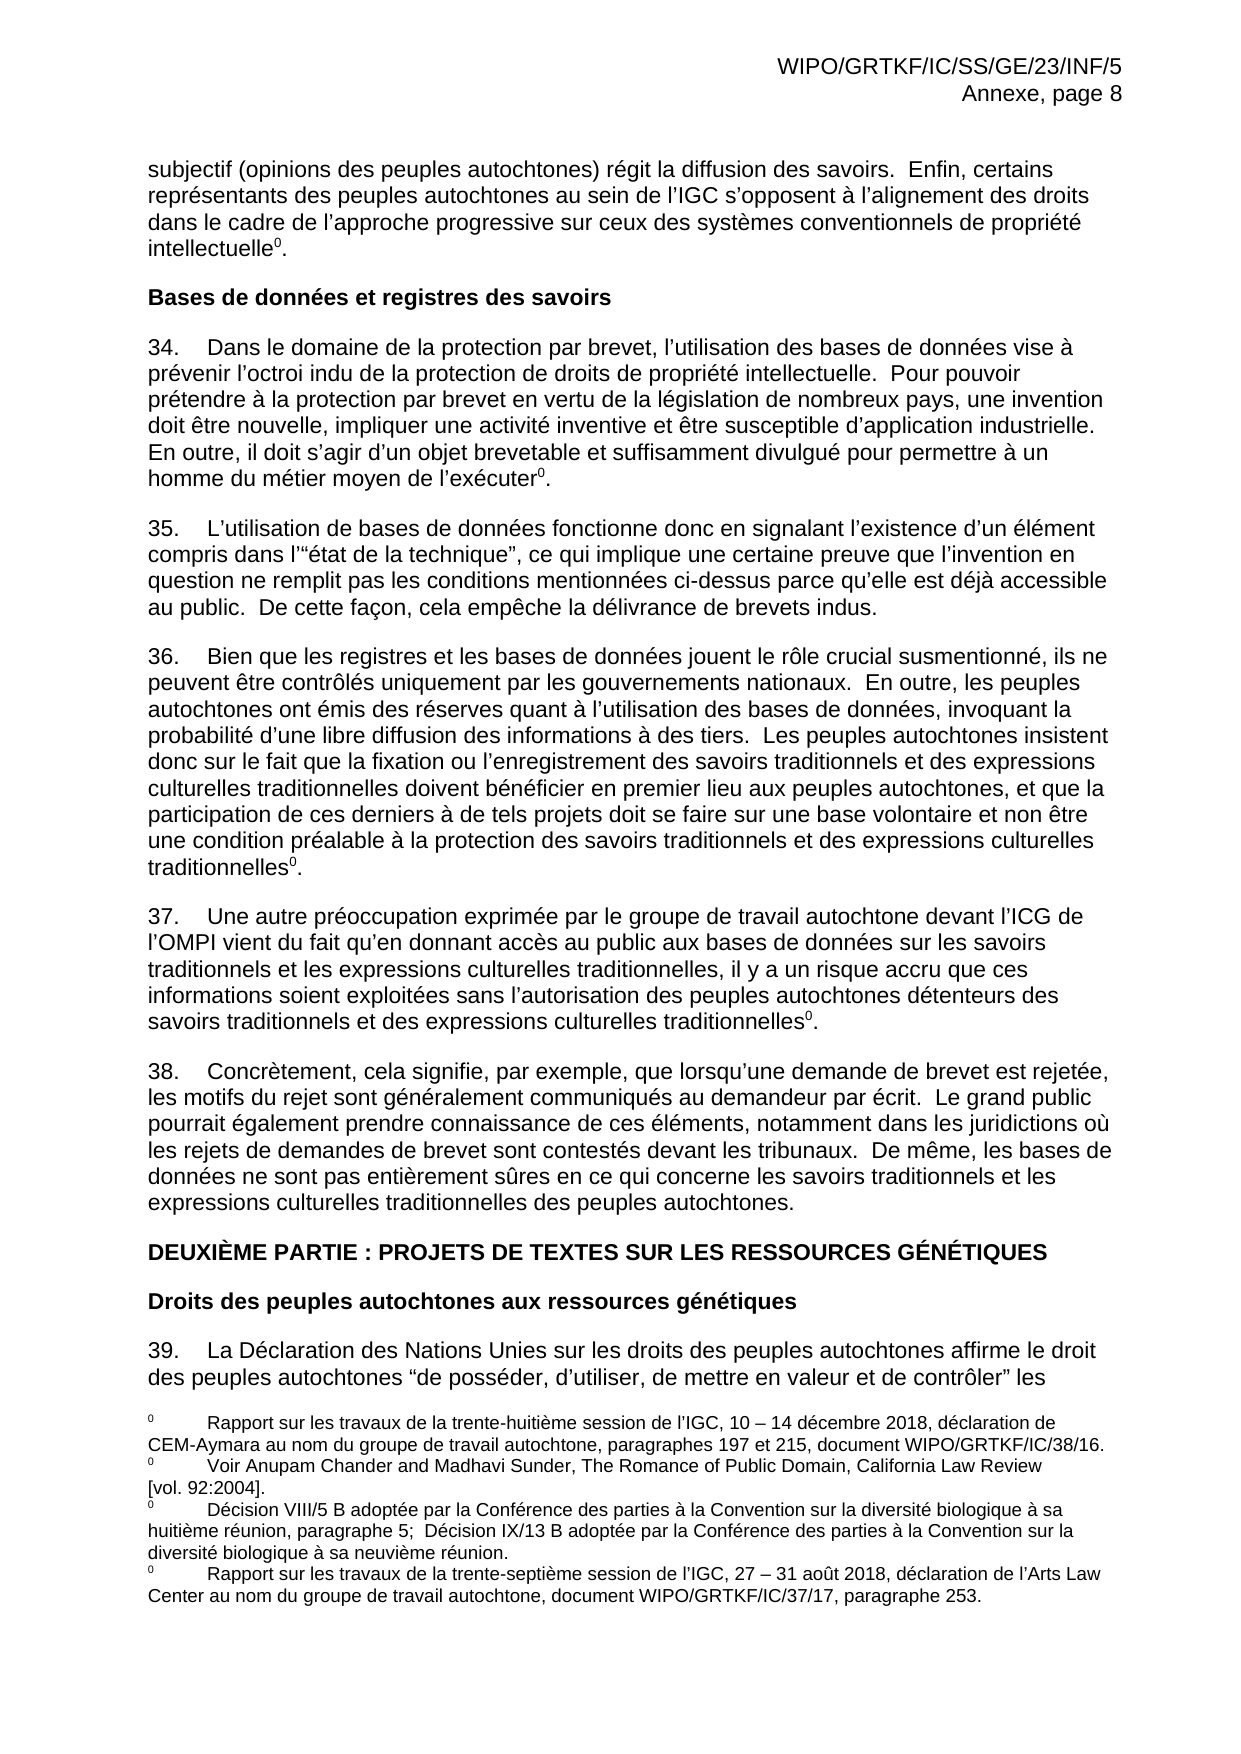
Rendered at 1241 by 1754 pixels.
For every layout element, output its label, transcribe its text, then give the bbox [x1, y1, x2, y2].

text L’utilisation de bases de données fonctionne donc en signalant l’existence d’un élément compris dans l’“état de la technique”, ce qui implique une certaine preuve que l’invention en question ne remplit pas les conditions mentionnées ci-dessus parce qu’elle est déjà accessible au public. De cette façon, cela empêche la délivrance de brevets indus. [148, 514, 1122, 620]
text Concrètement, cela signifie, par exemple, que lorsqu’une demande de brevet est rejetée, les motifs du rejet sont généralement communiqués au demandeur par écrit. Le grand public pourrait également prendre connaissance de ces éléments, notamment dans les juridictions où les rejets de demandes de brevet sont contestés devant les tribunaux. De même, les bases de données ne sont pas entièrement sûres en ce qui concerne les savoirs traditionnels et les expressions culturelles traditionnelles des peuples autochtones. [148, 1058, 1122, 1216]
text Droits des peuples autochtones aux ressources génétiques [148, 1288, 1122, 1314]
text Bien que les registres et les bases de données jouent le rôle crucial susmentionné, ils ne peuvent être contrôlés uniquement par les gouvernements nationaux. En outre, les peuples autochtones ont émis des réserves quant à l’utilisation des bases de données, invoquant la probabilité d’une libre diffusion des informations à des tiers. Les peuples autochtones insistent donc sur le fait que la fixation ou l’enregistrement des savoirs traditionnels et des expressions culturelles traditionnelles doivent bénéficier en premier lieu aux peuples autochtones, et que la participation de ces derniers à de tels projets doit se faire sur une base volontaire et non être une condition préalable à la protection des savoirs traditionnels et des expressions culturelles traditionnelles. [148, 643, 1122, 880]
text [148, 156, 1122, 261]
text Dans le domaine de la protection par brevet, l’utilisation des bases de données vise à prévenir l’octroi indu de la protection de droits de propriété intellectuelle. Pour pouvoir prétendre à la protection par brevet en vertu de la législation de nombreux pays, une invention doit être nouvelle, impliquer une activité inventive et être susceptible d’application industrielle. En outre, il doit s’agir d’un objet brevetable et suffisamment divulgué pour permettre à un homme du métier moyen de l’exécuter. [148, 333, 1122, 492]
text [148, 1337, 1122, 1390]
text DEUXIÈME PARTIE : PROJETS DE TEXTES SUR LES RESSOURCES GÉNÉTIQUES [148, 1239, 1122, 1265]
text Bases de données et registres des savoirs [148, 284, 1122, 311]
text Une autre préoccupation exprimée par le groupe de travail autochtone devant l’ICG de l’OMPI vient du fait qu’en donnant accès au public aux bases de données sur les savoirs traditionnels et les expressions culturelles traditionnelles, il y a un risque accru que ces informations soient exploitées sans l’autorisation des peuples autochtones détenteurs des savoirs traditionnels et des expressions culturelles traditionnelles. [148, 903, 1122, 1035]
